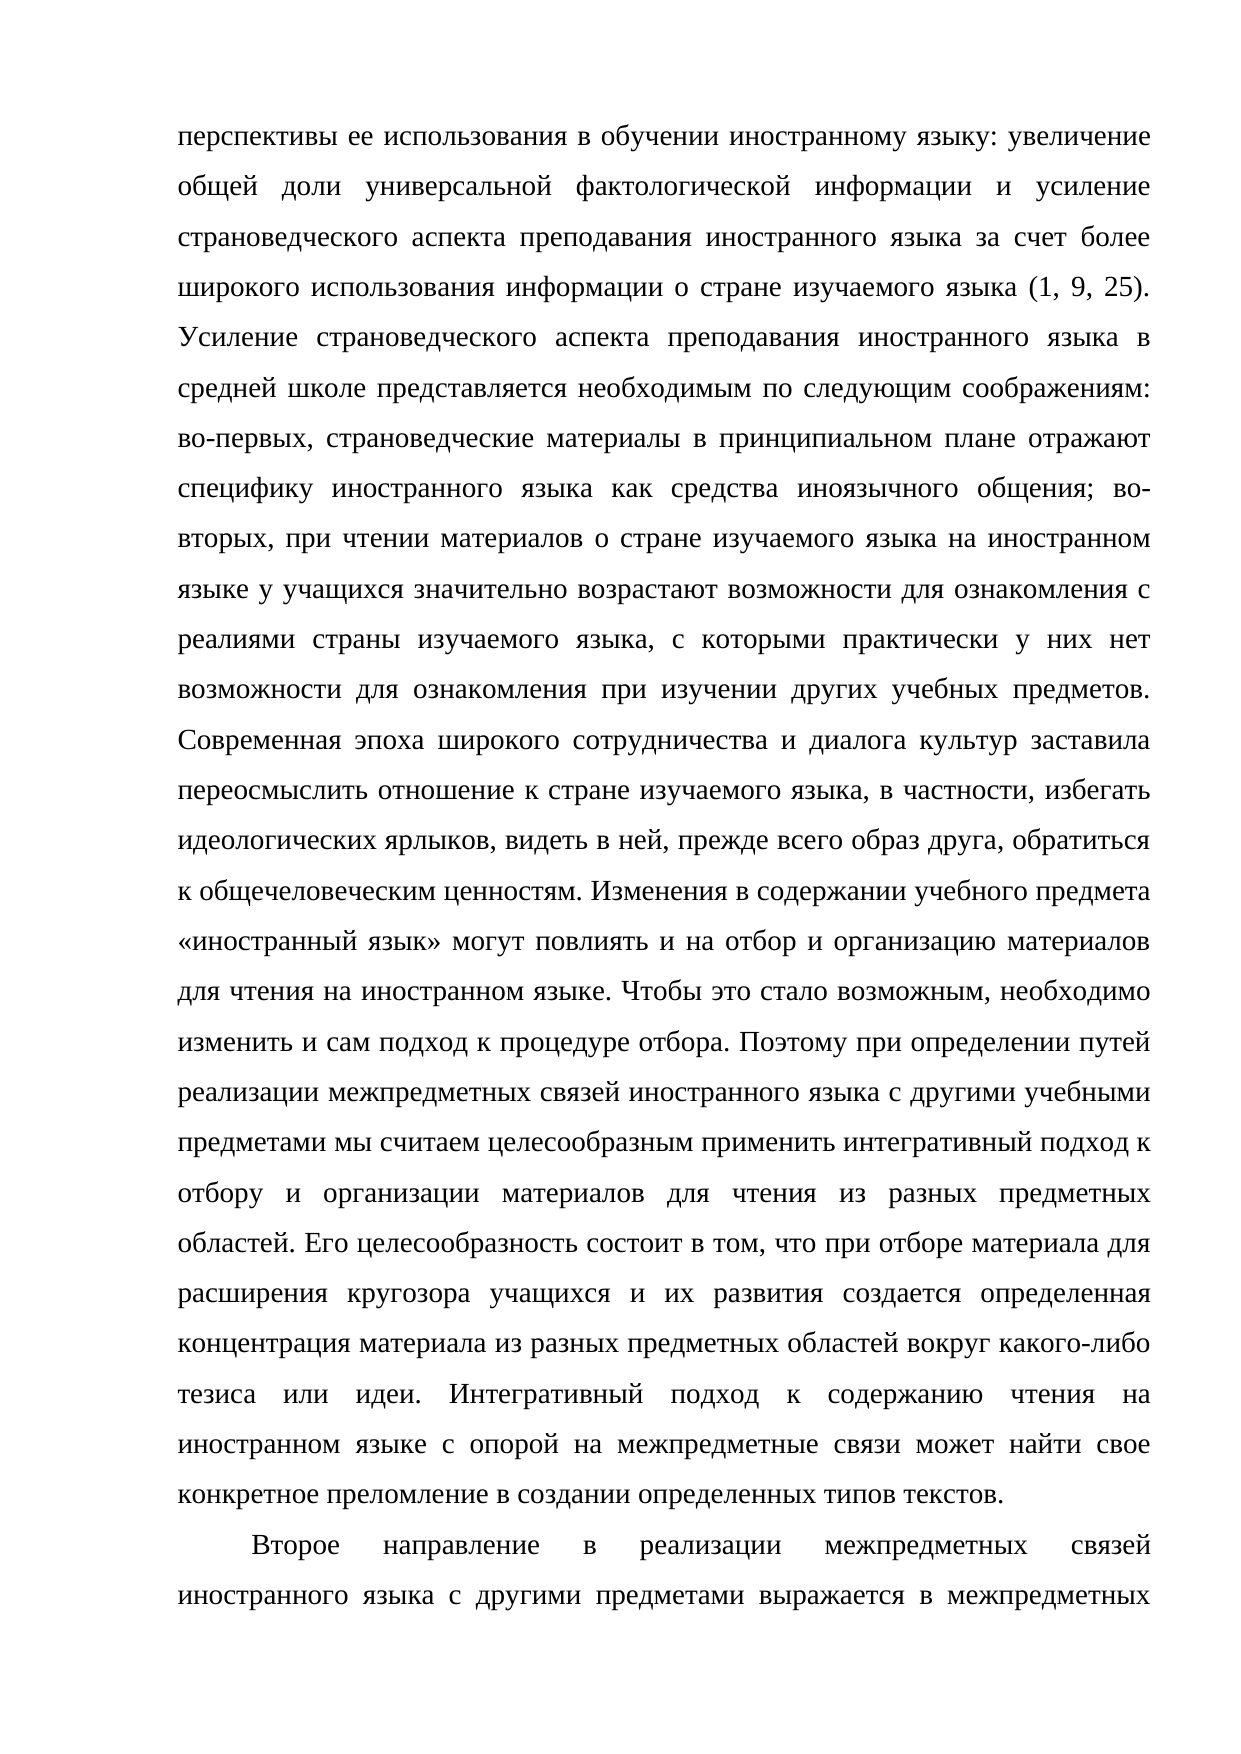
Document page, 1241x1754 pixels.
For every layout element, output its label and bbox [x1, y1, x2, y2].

text [177, 1527, 1152, 1611]
text [177, 118, 1152, 1510]
